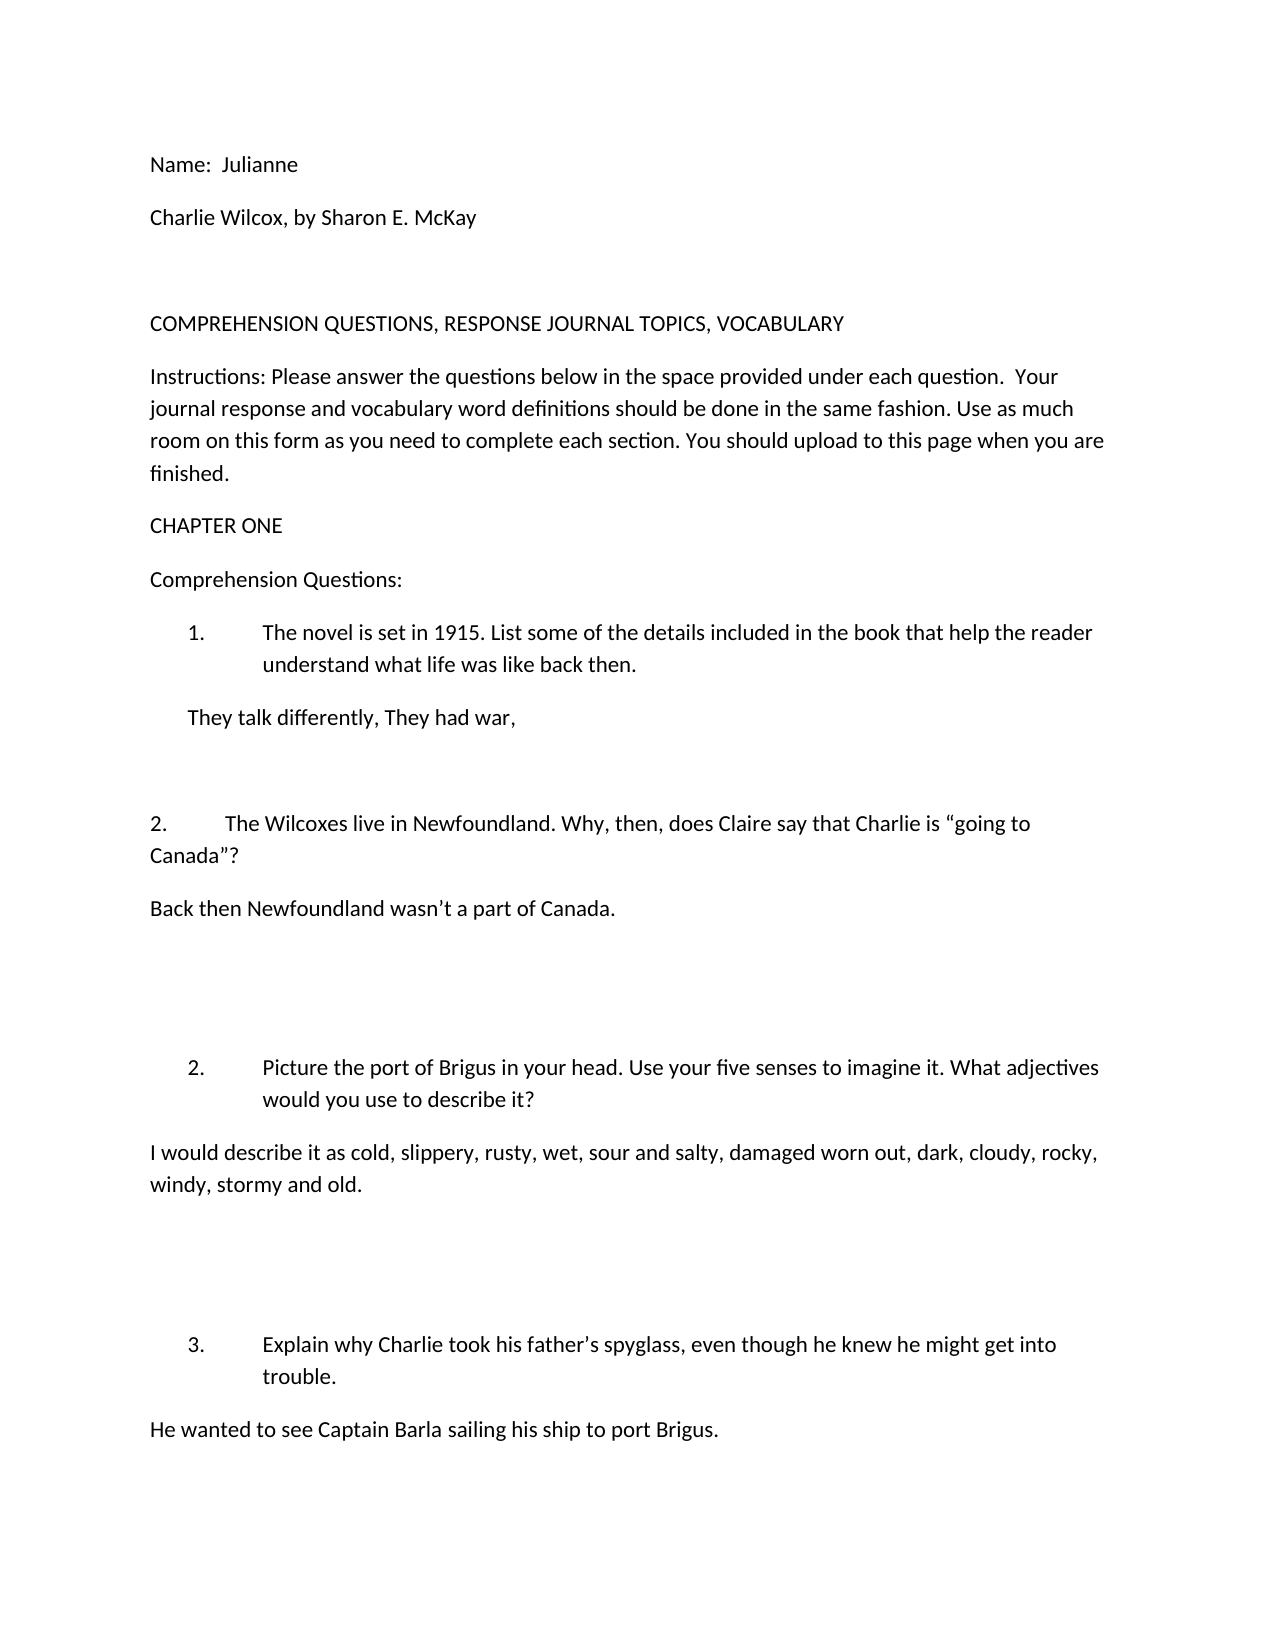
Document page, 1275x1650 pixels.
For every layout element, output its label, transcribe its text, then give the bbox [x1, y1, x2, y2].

text COMPREHENSION QUESTIONS, RESPONSE JOURNAL TOPICS, VOCABULARY [150, 309, 1125, 337]
text Comprehension Questions: [150, 565, 1125, 593]
text 2. The Wilcoxes live in Newfoundland. Why, then, does Claire say that Charlie is “going to Canada”? [150, 809, 1125, 869]
list Explain why Charlie took his father’s spyglass, even though he knew he might get into trouble. [187, 1330, 1125, 1390]
text Charlie Wilcox, by Sharon E. McKay [150, 203, 1125, 231]
text Name: Julianne [150, 150, 1125, 178]
text They talk differently, They had war, [187, 703, 1125, 731]
text Instructions: Please answer the questions below in the space provided under each question. Your journal response and vocabulary word definitions should be done in the same fashion. Use as much room on this form as you need to complete each section. You should upload to this page when you are finished. [150, 362, 1125, 487]
list Picture the port of Brigus in your head. Use your five senses to imagine it. What adjectives would you use to describe it? [187, 1053, 1125, 1113]
text He wanted to see Captain Barla sailing his ship to port Brigus. [150, 1415, 1125, 1443]
list The novel is set in 1915. List some of the details included in the book that help the reader understand what life was like back then. [187, 618, 1125, 678]
text Back then Newfoundland wasn’t a part of Canada. [150, 894, 1125, 922]
text CHAPTER ONE [150, 512, 1125, 540]
text I would describe it as cold, slippery, rusty, wet, sour and salty, damaged worn out, dark, cloudy, rocky, windy, stormy and old. [150, 1138, 1125, 1199]
